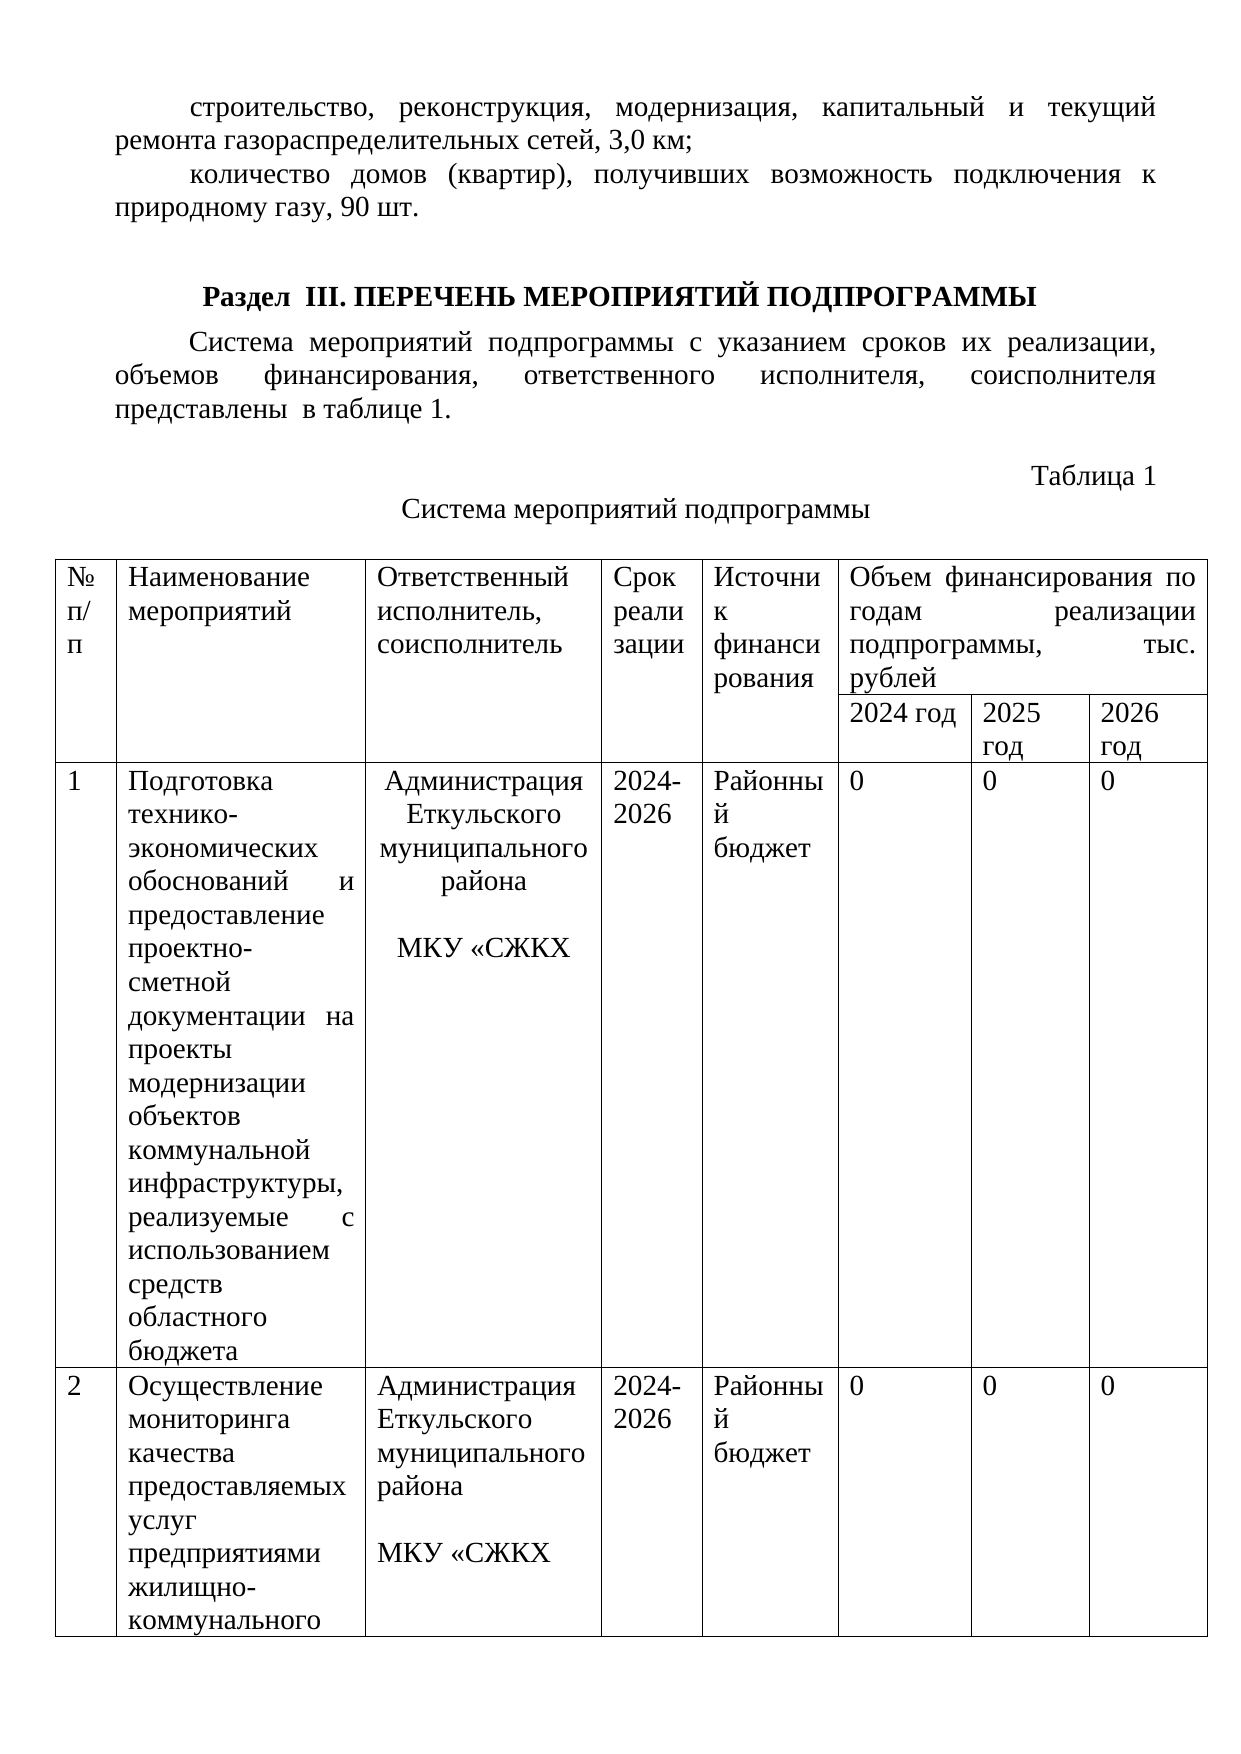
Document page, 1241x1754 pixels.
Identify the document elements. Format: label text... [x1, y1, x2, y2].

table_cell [117, 1368, 365, 1636]
table_cell 1 [56, 763, 116, 1367]
table_cell Подготовка технико-экономических обоснований и предоставление проектно-сметной документации на проекты модернизации объектов коммунальной инфраструктуры, реализуемые с использованием средств областного бюджета [117, 763, 365, 1367]
table_header № п/п [56, 560, 116, 762]
table_cell 0 [839, 763, 971, 1367]
table_header Срок реализации [602, 560, 702, 762]
table_header Источник финансирования [703, 560, 838, 762]
table_cell 2024 год [839, 695, 971, 762]
table_cell 2025 год [972, 695, 1089, 762]
table_cell Администрация Еткульского муниципального района МКУ «СЖКХ [366, 763, 601, 1367]
table_header Наименование мероприятий [117, 560, 365, 762]
table_cell Районный бюджет [703, 763, 838, 1367]
text Таблица 1 [114, 458, 1157, 491]
text строительство, реконструкция, модернизация, капитальный и текущий ремонта газораспределительных сетей, 3,0 км; [114, 89, 1157, 156]
table_cell 2026 год [1090, 695, 1207, 762]
table_cell 0 [972, 1368, 1089, 1636]
table_cell 2024-2026 [602, 763, 702, 1367]
table_cell 0 [839, 1368, 971, 1636]
table_cell Районный бюджет [703, 1368, 838, 1636]
table_header Ответственный исполнитель, соисполнитель [366, 560, 601, 762]
table_cell 2024-2026 [602, 1368, 702, 1636]
table_cell 2 [56, 1368, 116, 1636]
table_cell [366, 1368, 601, 1636]
subtitle Раздел III. ПЕРЕЧЕНЬ МЕРОПРИЯТИЙ ПОДПРОГРАММЫ [114, 279, 1157, 312]
table_cell 0 [1090, 1368, 1207, 1636]
text Система мероприятий подпрограммы с указанием сроков их реализации, объемов финансирования, ответственного исполнителя, соисполнителя представлены в таблице 1. [114, 324, 1157, 424]
table_cell 0 [972, 763, 1089, 1367]
table_cell 0 [1090, 763, 1207, 1367]
text Система мероприятий подпрограммы [114, 491, 1157, 525]
table_header Объем финансирования по годам реализации подпрограммы, тыс. рублей [839, 560, 1207, 694]
text количество домов (квартир), получивших возможность подключения к природному газу, 90 шт. [114, 156, 1157, 223]
